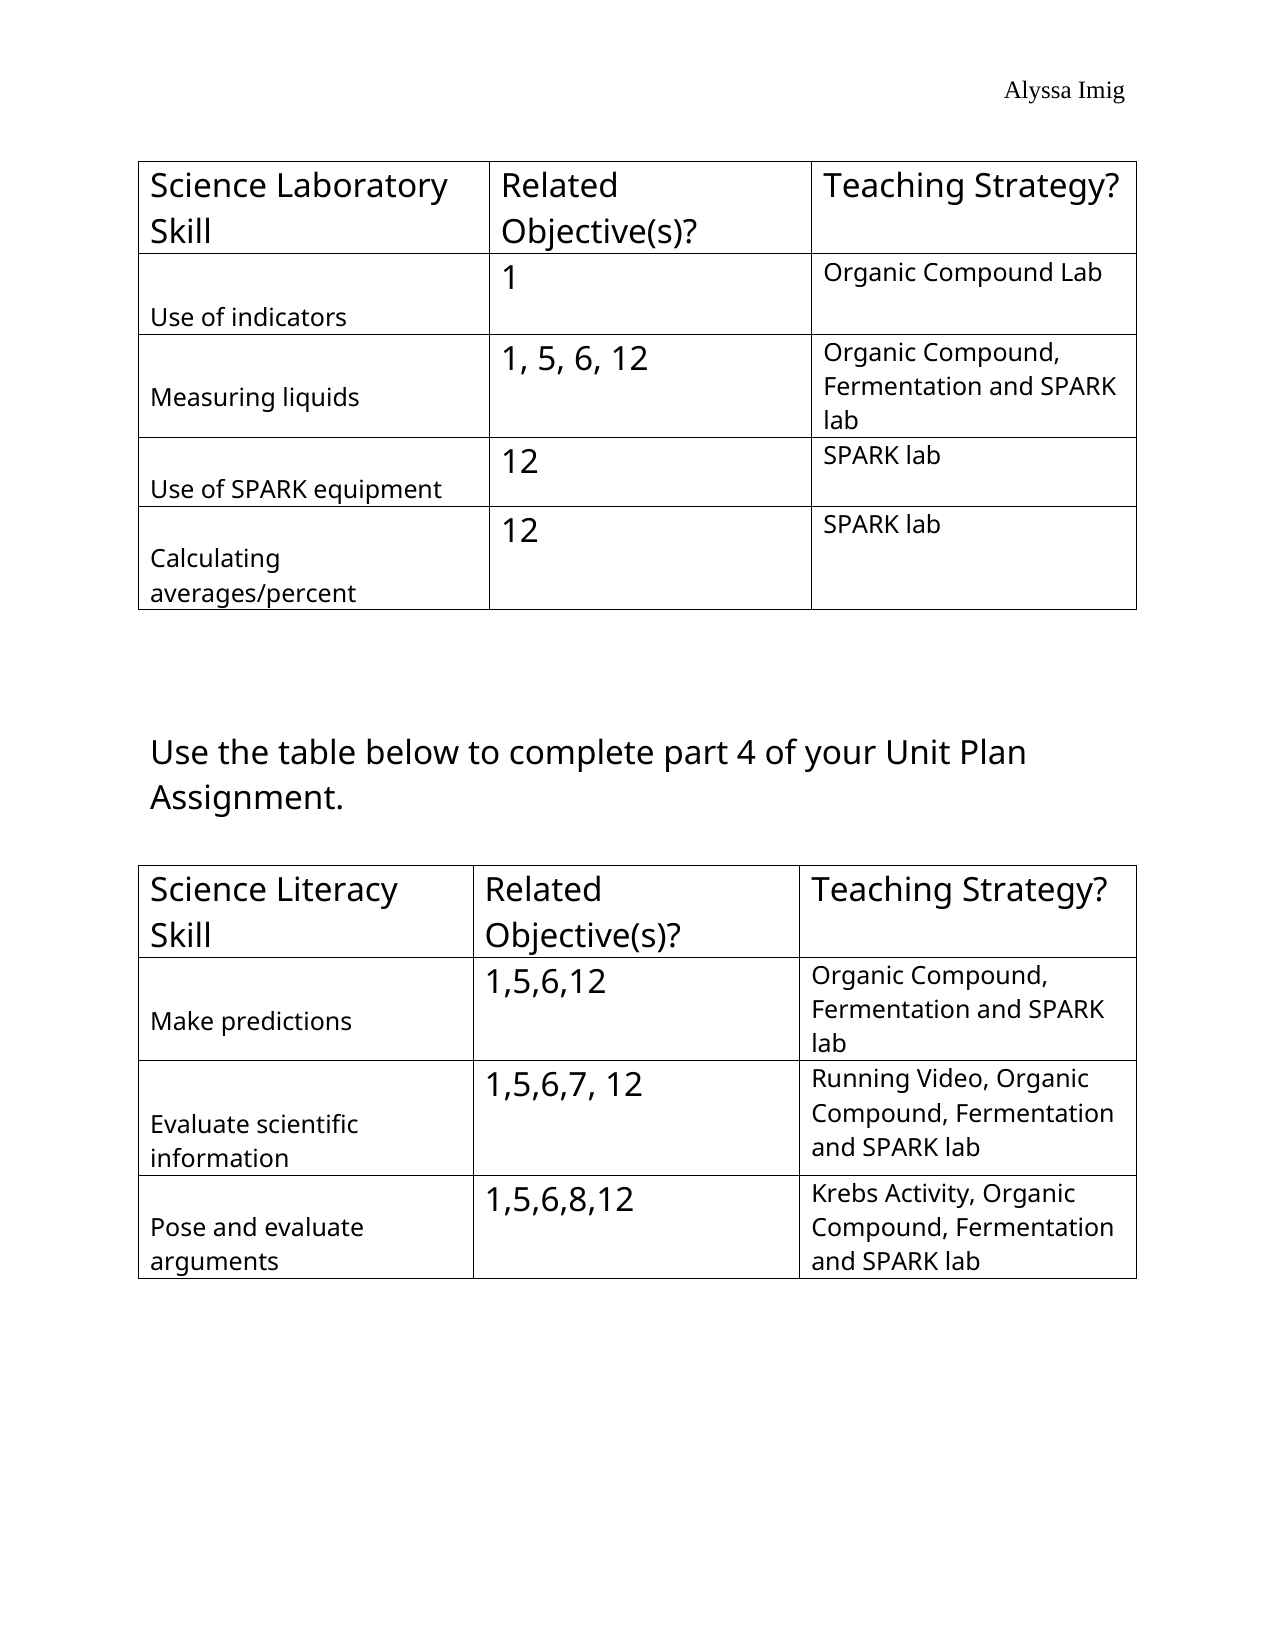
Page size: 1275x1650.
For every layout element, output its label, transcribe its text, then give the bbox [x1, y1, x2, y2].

table_cell Measuring liquids [139, 335, 489, 437]
table_cell 12 [490, 438, 811, 506]
table_cell 1,5,6,12 [474, 958, 799, 1060]
table_cell Use of SPARK equipment [139, 438, 489, 506]
text Use the table below to complete part 4 of your Unit Plan Assignment. [150, 729, 1125, 819]
table_cell 1, 5, 6, 12 [490, 335, 811, 437]
table_cell Organic Compound, Fermentation and SPARK lab [800, 958, 1136, 1060]
table_header Science Literacy Skill [139, 866, 473, 957]
table_cell SPARK lab [812, 438, 1136, 506]
table_cell 1,5,6,7, 12 [474, 1061, 799, 1175]
table_cell Organic Compound, Fermentation and SPARK lab [812, 335, 1136, 437]
table_cell Use of indicators [139, 254, 489, 334]
table_cell Evaluate scientific information [139, 1061, 473, 1175]
table_cell 1 [490, 254, 811, 334]
table_cell Krebs Activity, Organic Compound, Fermentation and SPARK lab [800, 1176, 1136, 1278]
table_cell Calculating averages/percent [139, 507, 489, 609]
table_cell 12 [490, 507, 811, 609]
table_header Related Objective(s)? [474, 866, 799, 957]
table_header Related Objective(s)? [490, 162, 811, 253]
table_header Science Laboratory Skill [139, 162, 489, 253]
table_cell Make predictions [139, 958, 473, 1060]
table_header Teaching Strategy? [812, 162, 1136, 253]
table_cell Pose and evaluate arguments [139, 1176, 473, 1278]
table_cell SPARK lab [812, 507, 1136, 609]
table_cell Running Video, Organic Compound, Fermentation and SPARK lab [800, 1061, 1136, 1175]
table_cell Organic Compound Lab [812, 254, 1136, 334]
table_header Teaching Strategy? [800, 866, 1136, 957]
table_cell 1,5,6,8,12 [474, 1176, 799, 1278]
